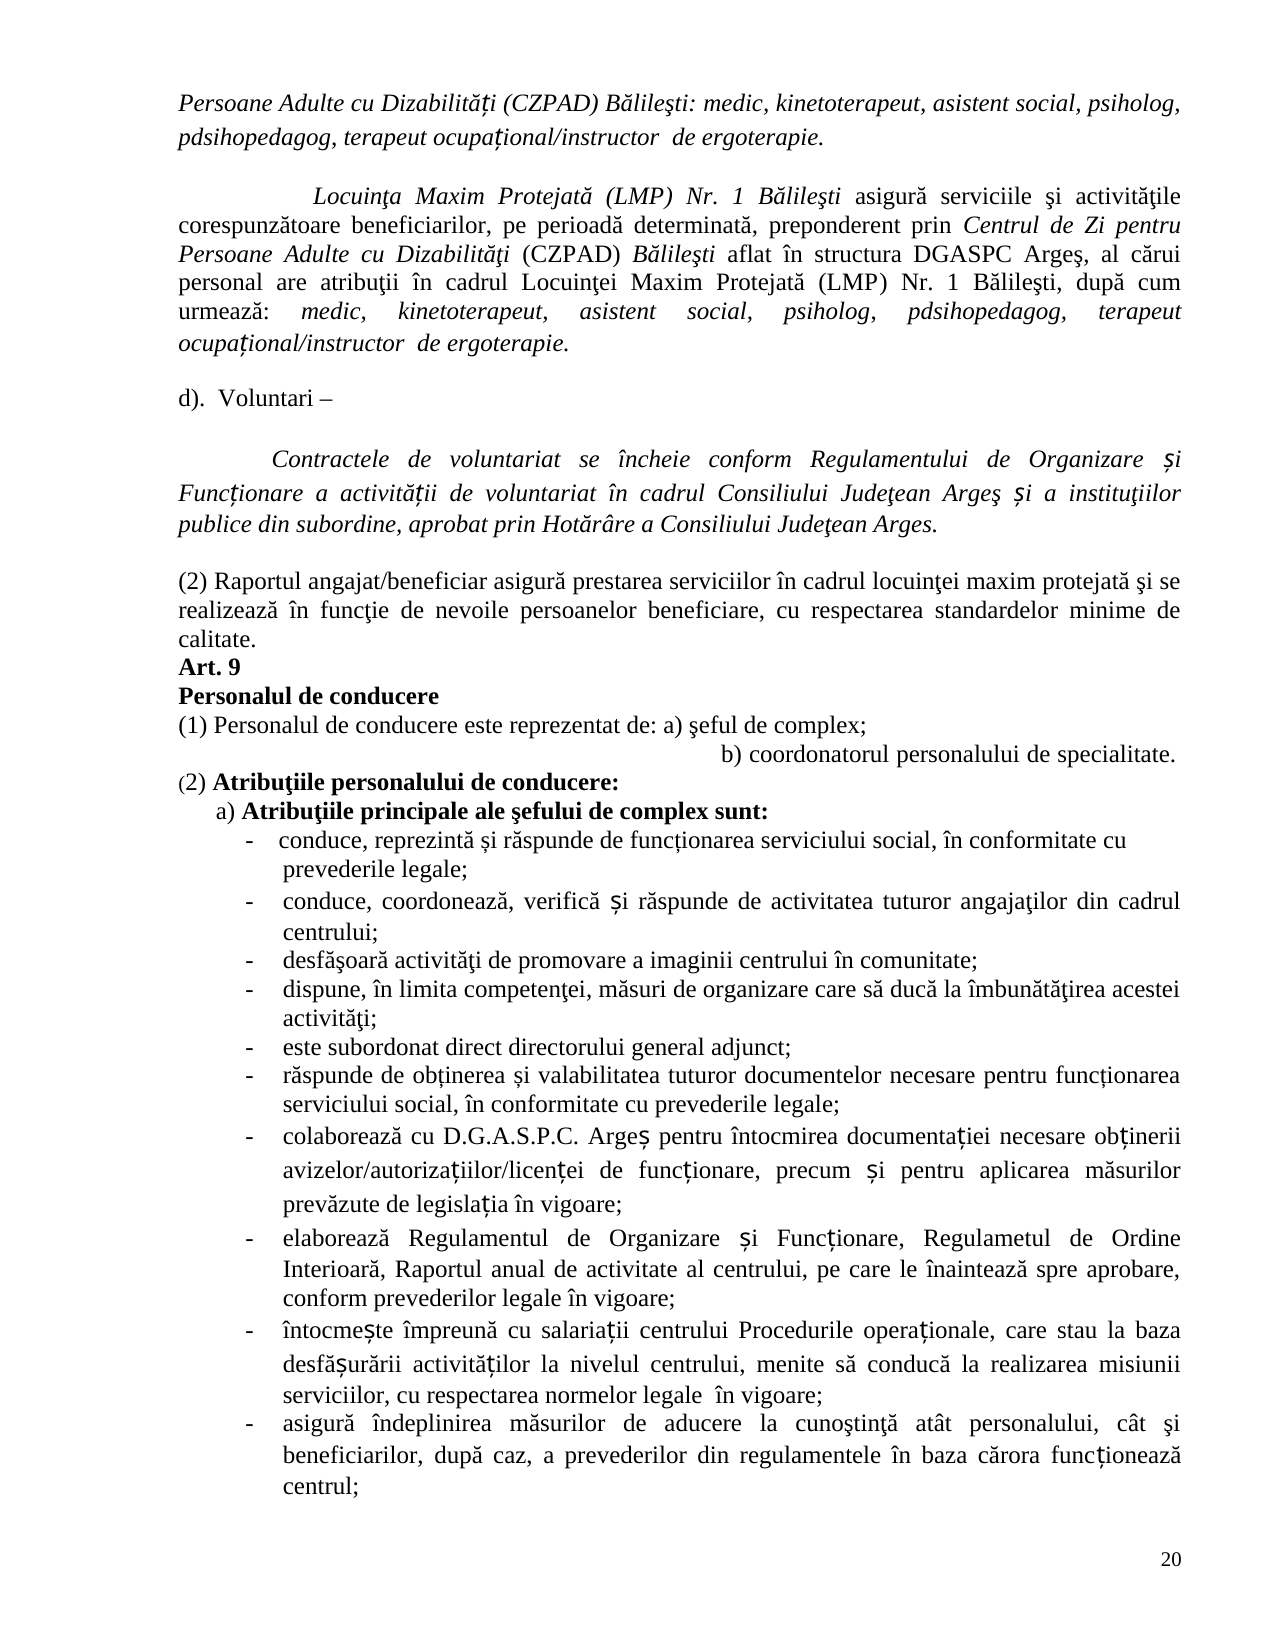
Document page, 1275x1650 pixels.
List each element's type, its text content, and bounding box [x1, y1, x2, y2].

text Art. 9 [178, 652, 1181, 681]
text a) Atribuţiile principale ale şefului de complex sunt: [178, 796, 1181, 825]
list răspunde de obținerea și valabilitatea tuturor documentelor necesare pentru funcționarea serviciului social, în conformitate cu prevederile legale; [245, 1060, 1181, 1118]
text Locuinţa Maxim Protejată (LMP) Nr. 1 Bălileşti asigură serviciile şi activităţile corespunzătoare beneficiarilor, pe perioadă determinată, preponderent prin Centrul de Zi pentru Persoane Adulte cu Dizabilităţi (CZPAD) Bălileşti aflat în structura DGASPC Argeş, al cărui personal are atribuţii în cadrul Locuinţei Maxim Protejată (LMP) Nr. 1 Bălileşti, după cum urmează: medic, kinetoterapeut, asistent social, psiholog, pdsihopedagog, terapeut ocupațional/instructor de ergoterapie. [178, 181, 1181, 359]
text d). Voluntari – [178, 383, 1181, 412]
list este subordonat direct directorului general adjunct; [245, 1032, 1181, 1060]
list conduce, coordonează, verifică și răspunde de activitatea tuturor angajaţilor din cadrul centrului; [245, 882, 1181, 945]
list elaborează Regulamentul de Organizare și Funcționare, Regulametul de Ordine Interioară, Raportul anual de activitate al centrului, pe care le înaintează spre aprobare, conform prevederilor legale în vigoare; [245, 1220, 1181, 1312]
text Personalul de conducere [178, 681, 1181, 710]
text (1) Personalul de conducere este reprezentat de: a) şeful de complex; [141, 710, 1181, 739]
text b) coordonatorul personalului de specialitate. (2) Atribuţiile personalului de conducere: [178, 739, 1181, 796]
list asigură îndeplinirea măsurilor de aducere la cunoştinţă atât personalului, cât şi beneficiarilor, după caz, a prevederilor din regulamentele în baza cărora funcționează centrul; [245, 1408, 1181, 1500]
text - conduce, reprezintă și răspunde de funcționarea serviciului social, în conformitate cu [178, 825, 1181, 854]
list dispune, în limita competenţei, măsuri de organizare care să ducă la îmbunătăţirea acestei activităţi; [245, 974, 1181, 1032]
list colaborează cu D.G.A.S.P.C. Argeș pentru întocmirea documentației necesare obținerii avizelor/autorizațiilor/licenței de funcționare, precum și pentru aplicarea măsurilor prevăzute de legislația în vigoare; [245, 1118, 1181, 1220]
list întocmește împreună cu salariații centrului Procedurile operaționale, care stau la baza desfășurării activităților la nivelul centrului, menite să conducă la realizarea misiunii serviciilor, cu respectarea normelor legale în vigoare; [245, 1312, 1181, 1408]
list desfăşoară activităţi de promovare a imaginii centrului în comunitate; [245, 945, 1181, 974]
text prevederile legale; [178, 854, 1181, 882]
text (2) Raportul angajat/beneficiar asigură prestarea serviciilor în cadrul locuinţei maxim protejată şi se realizează în funcţie de nevoile persoanelor beneficiare, cu respectarea standardelor minime de calitate. [178, 566, 1181, 652]
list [178, 84, 1181, 152]
text Contractele de voluntariat se încheie conform Regulamentului de Organizare și Funcționare a activității de voluntariat în cadrul Consiliului Judeţean Argeş și a instituţiilor publice din subordine, aprobat prin Hotărâre a Consiliului Judeţean Arges. [178, 441, 1181, 537]
